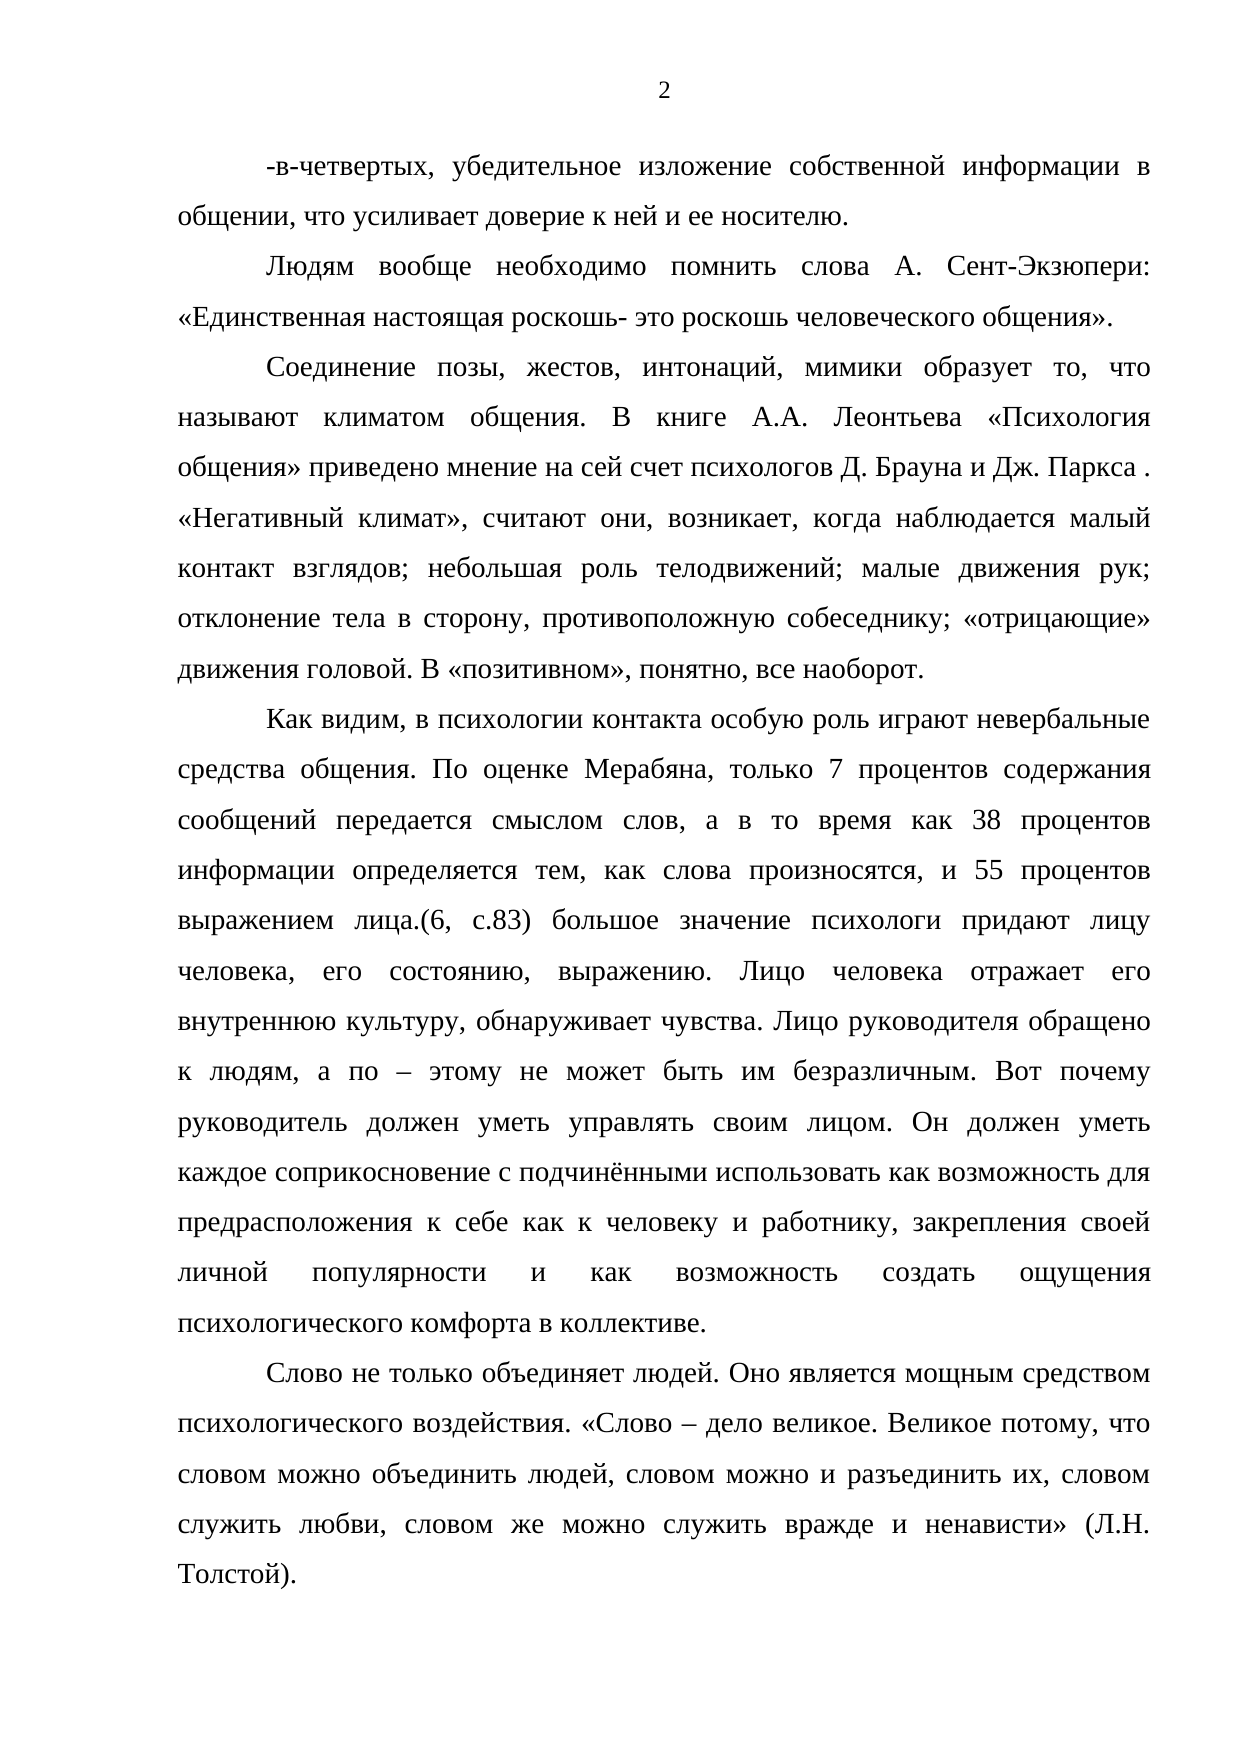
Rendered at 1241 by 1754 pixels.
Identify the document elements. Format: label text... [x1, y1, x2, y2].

text Как видим, в психологии контакта особую роль играют невербальные средства общения. По оценке Мерабяна, только 7 процентов содержания сообщений передается смыслом слов, а в то время как 38 процентов информации определяется тем, как слова произносятся, и 55 процентов выражением лица.(6, с.83) большое значение психологи придают лицу человека, его состоянию, выражению. Лицо человека отражает его внутреннюю культуру, обнаруживает чувства. Лицо руководителя обращено к людям, а по – этому не может быть им безразличным. Вот почему руководитель должен уметь управлять своим лицом. Он должен уметь каждое соприкосновение с подчинёнными использовать как возможность для предрасположения к себе как к человеку и работнику, закрепления своей личной популярности и как возможность создать ощущения психологического комфорта в коллективе. [177, 701, 1152, 1338]
text -в-четвертых, убедительное изложение собственной информации в общении, что усиливает доверие к ней и ее носителю. [177, 148, 1152, 232]
text Людям вообще необходимо помнить слова А. Сент-Экзюпери: «Единственная настоящая роскошь- это роскошь человеческого общения». [177, 248, 1152, 332]
text Слово не только объединяет людей. Оно является мощным средством психологического воздействия. «Слово – дело великое. Великое потому, что словом можно объединить людей, словом можно и разъединить их, словом служить любви, словом же можно служить вражде и ненависти» (Л.Н. Толстой). [177, 1355, 1152, 1590]
text Соединение позы, жестов, интонаций, мимики образует то, что называют климатом общения. В книге А.А. Леонтьева «Психология общения» приведено мнение на сей счет психологов Д. Брауна и Дж. Паркса . «Негативный климат», считают они, возникает, когда наблюдается малый контакт взглядов; небольшая роль телодвижений; малые движения рук; отклонение тела в сторону, противоположную собеседнику; «отрицающие» движения головой. В «позитивном», понятно, все наоборот. [177, 349, 1152, 684]
